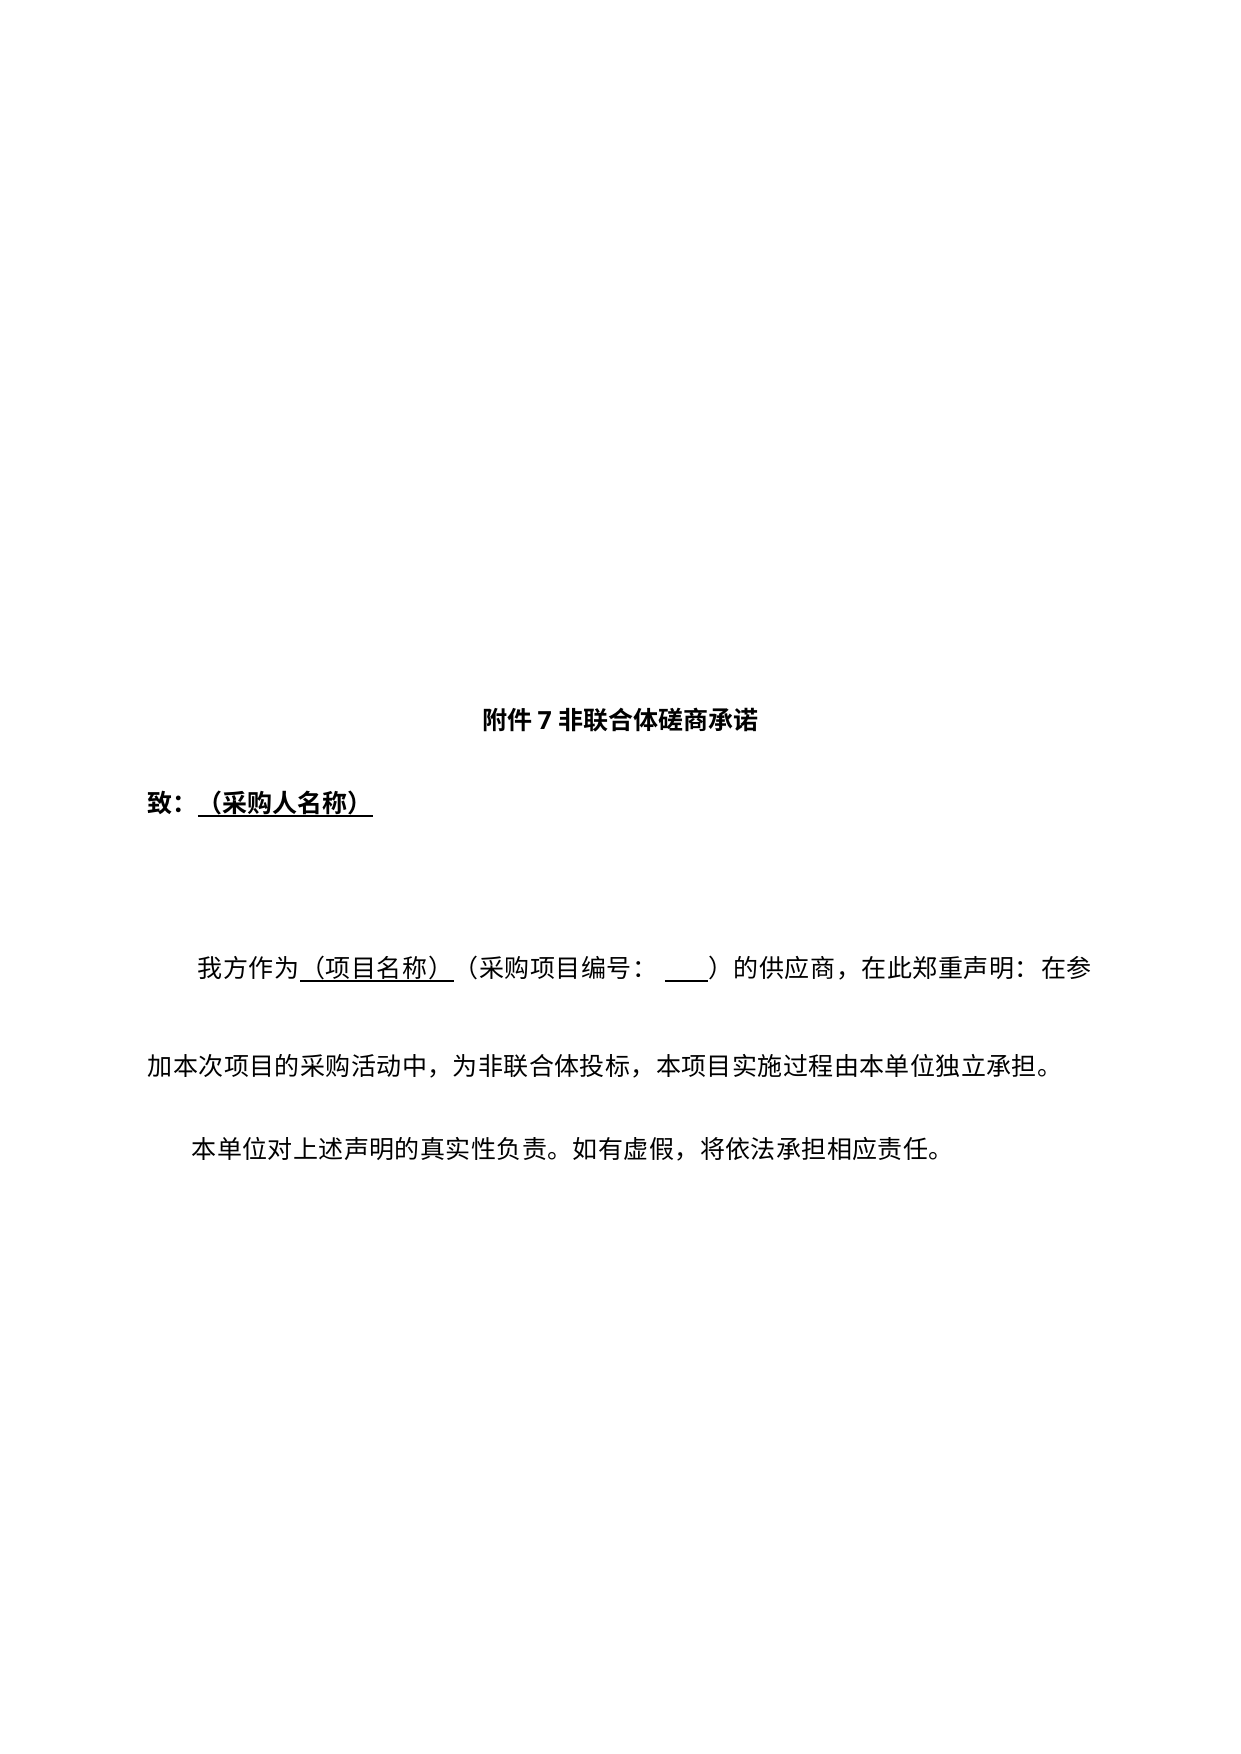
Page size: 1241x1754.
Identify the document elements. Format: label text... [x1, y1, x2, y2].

text 致：（采购人名称） [148, 769, 1093, 834]
subtitle 附件7 非联合体磋商承诺 [148, 686, 1093, 751]
text 我方作为（项目名称）（采购项目编号： ）的供应商，在此郑重声明：在参加本次项目的采购活动中，为非联合体投标，本项目实施过程由本单位独立承担。 [148, 934, 1093, 1097]
text 本单位对上述声明的真实性负责。如有虚假，将依法承担相应责任。 [148, 1115, 1093, 1180]
